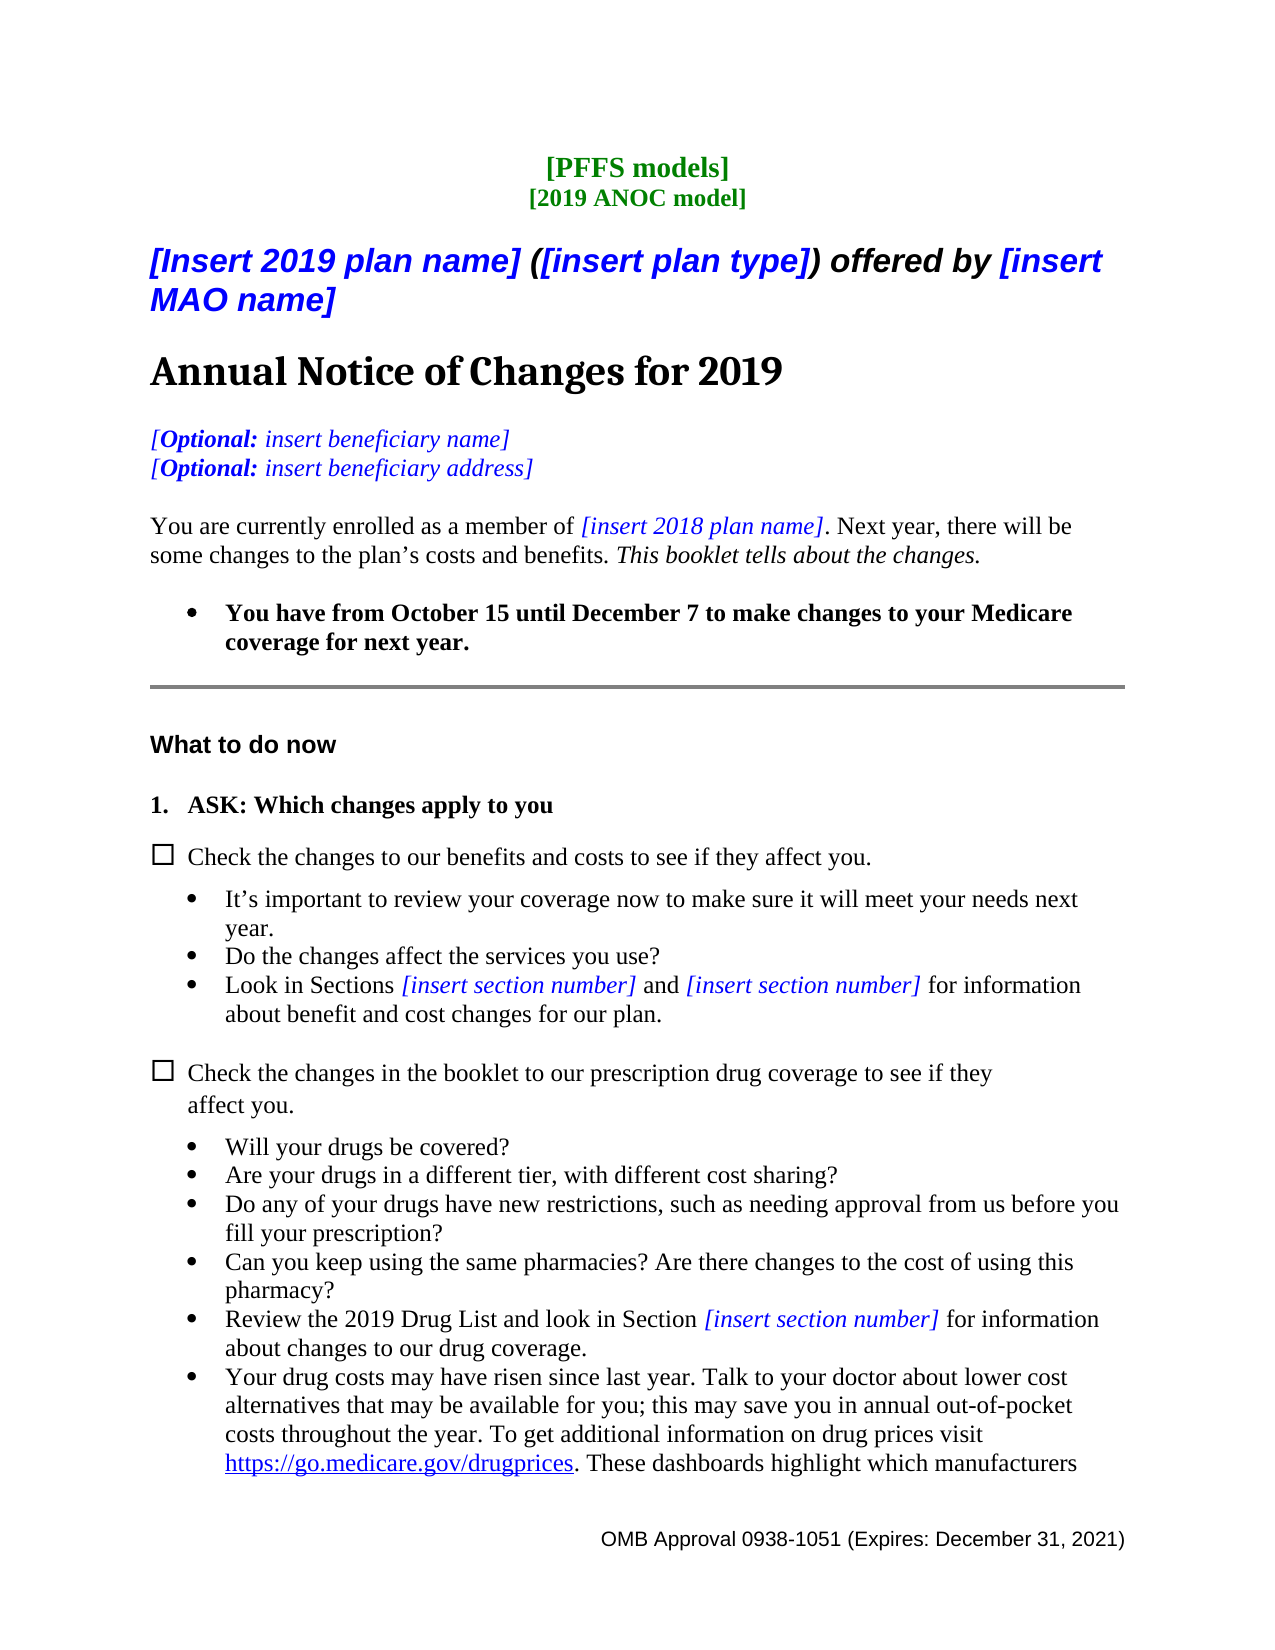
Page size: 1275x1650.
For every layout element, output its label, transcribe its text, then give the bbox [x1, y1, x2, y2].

list Do any of your drugs have new restrictions, such as needing approval from us before you fill your prescription? [187, 1223, 1125, 1280]
list Can you keep using the same pharmacies? Are there changes to the cost of using this pharmacy? [187, 1293, 1125, 1350]
list It’s important to review your coverage now to make sure it will meet your needs next year. [187, 884, 1125, 941]
text [Insert 2019 plan name] ([insert plan type]) offered by [insert MAO name] [150, 241, 1125, 318]
list Check the changes to our benefits and costs to see if they affect you. [150, 840, 1050, 871]
subtitle Annual Notice of Changes for 2019 [150, 347, 1125, 395]
text You are currently enrolled as a member of [insert 2018 plan name]. Next year, there will be some changes to the plan’s costs and benefits. This booklet tells about the changes. [150, 511, 1125, 569]
text [Optional: insert beneficiary name] [Optional: insert beneficiary address] [150, 424, 1125, 482]
subtitle What to do now [150, 730, 1125, 759]
list Look in Sections [insert section number] and [insert section number] for information about benefit and cost changes for our plan. [187, 995, 1125, 1053]
list Review the 2019 Drug List and look in Section [insert section number] for information about changes to our drug coverage. [187, 1363, 1125, 1420]
list Will your drugs be covered? [187, 1140, 1125, 1169]
list You have from October 15 until December 7 to make changes to your Medicare coverage for next year. [187, 598, 1125, 655]
list ASK: Which changes apply to you [150, 788, 1050, 819]
list Do the changes affect the services you use? [187, 954, 1125, 983]
list Check the changes in the booklet to our prescription drug coverage to see if they affect you. [150, 1065, 1050, 1128]
text [PFFS models] [2019 ANOC model] [150, 150, 1125, 212]
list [187, 1433, 1125, 1490]
list Are your drugs in a different tier, with different cost sharing? [187, 1181, 1125, 1210]
